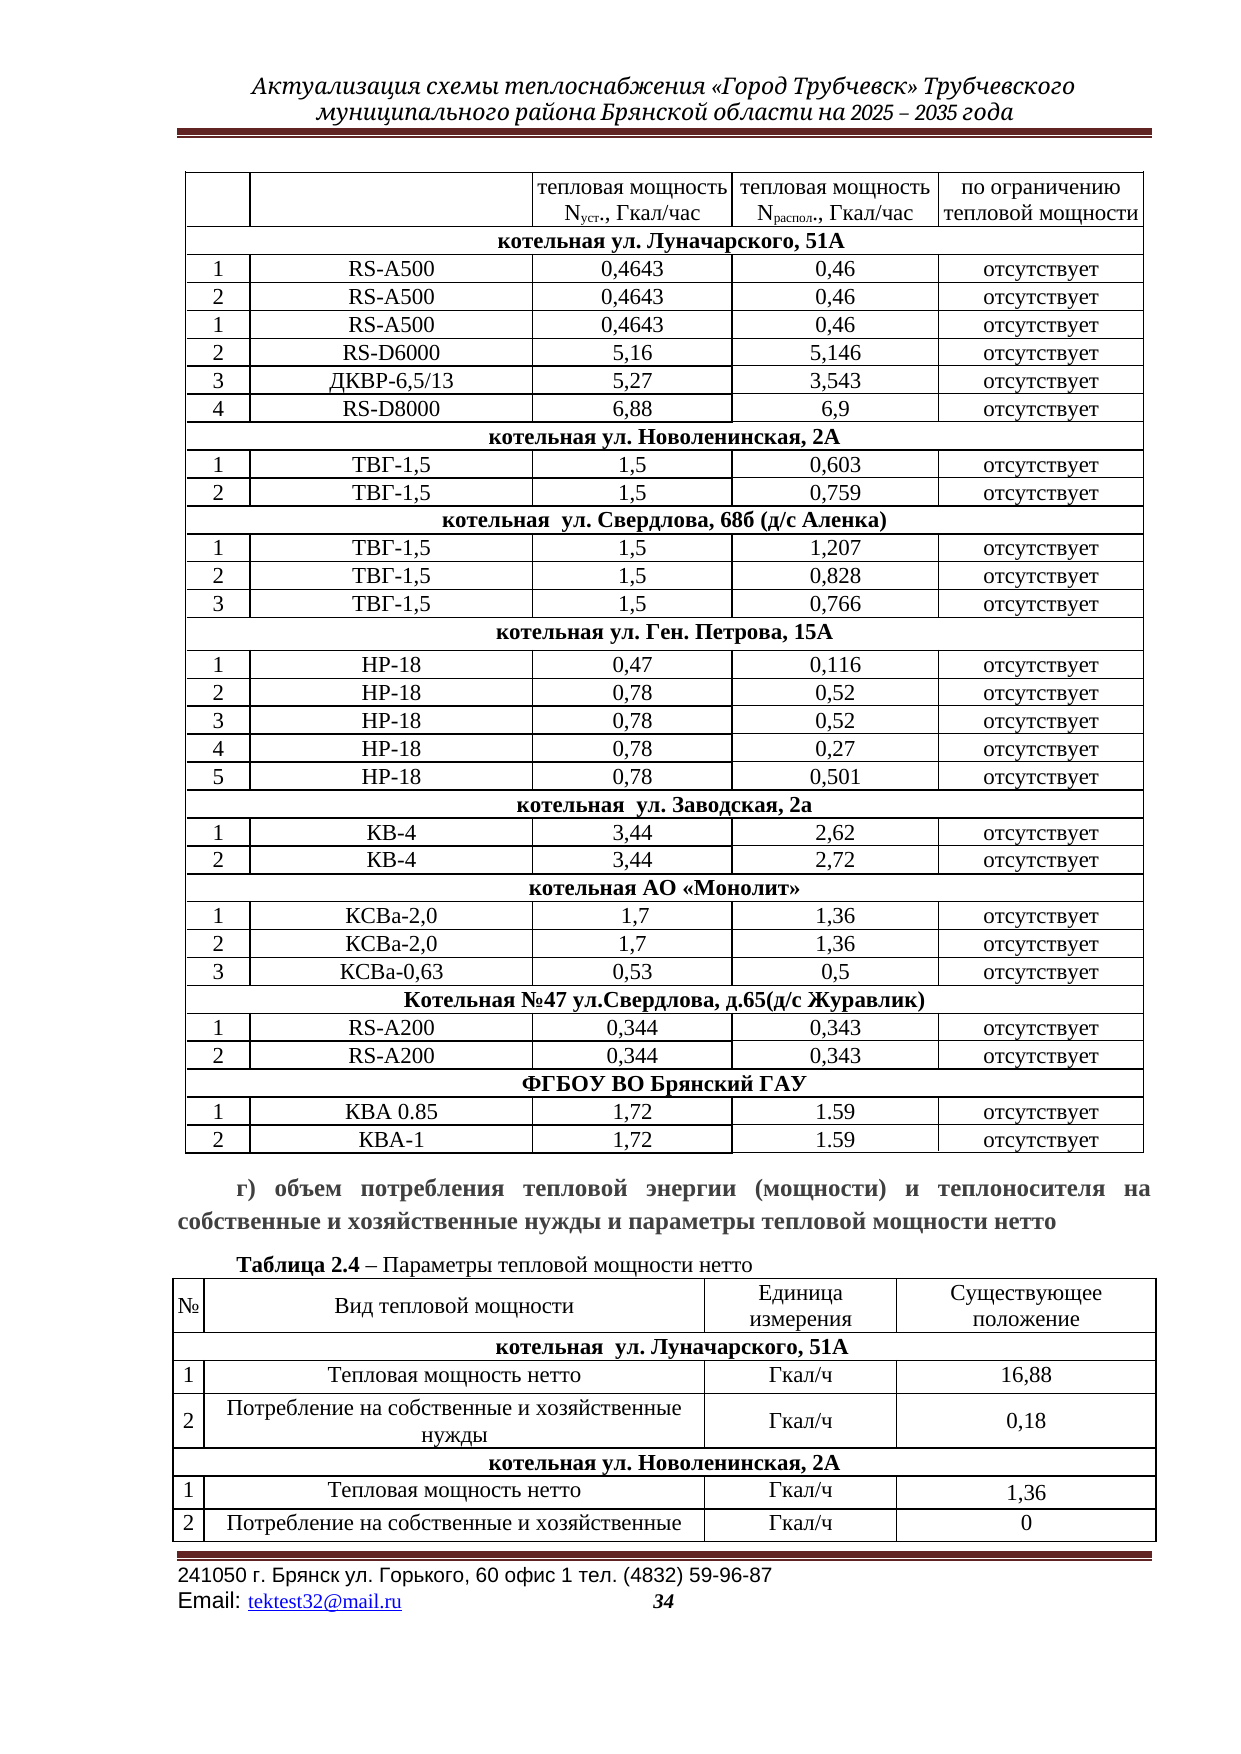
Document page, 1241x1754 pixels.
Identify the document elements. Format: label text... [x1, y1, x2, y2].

table_cell отсутствует [939, 394, 1143, 421]
table_cell 1 [174, 1477, 203, 1508]
table_cell 2 [186, 930, 249, 957]
table_cell КВ-4 [251, 819, 532, 845]
table_cell 5,146 [733, 339, 938, 365]
table_cell 2,72 [733, 846, 938, 873]
table_cell отсутствует [939, 679, 1143, 705]
table_cell ТВГ-1,5 [251, 451, 532, 477]
table_cell 3 [186, 366, 249, 393]
table_cell отсутствует [939, 1014, 1143, 1040]
table_cell 1 [186, 651, 249, 677]
table_cell Тепловая мощность нетто [205, 1477, 704, 1508]
table_cell 4 [186, 734, 249, 761]
table_cell 2 [186, 1041, 249, 1068]
table_cell 0,47 [533, 651, 731, 677]
table_cell 0,53 [533, 958, 731, 984]
table_cell 0,78 [533, 707, 731, 733]
table_cell 3,44 [533, 819, 731, 845]
table_cell отсутствует [939, 762, 1143, 789]
table_cell RS-A200 [251, 1014, 532, 1040]
table_cell НР-18 [251, 651, 532, 677]
table_cell 1 [186, 902, 249, 929]
table_cell 1,36 [733, 902, 938, 929]
table_cell RS-A500 [251, 311, 532, 337]
table_cell RS-D8000 [251, 395, 532, 421]
table_cell НР-18 [251, 679, 532, 705]
table_cell КСВа-2,0 [251, 930, 532, 957]
table_cell НР-18 [251, 707, 532, 733]
table_cell отсутствует [939, 734, 1143, 761]
table_cell Гкал/ч [705, 1361, 896, 1393]
table_cell НР-18 [251, 763, 532, 789]
table_cell 1,207 [733, 535, 938, 561]
table_cell отсутствует [939, 1098, 1143, 1124]
table_cell котельная ул. Ген. Петрова, 15А [186, 618, 1143, 649]
table_cell 16,88 [897, 1361, 1155, 1393]
table_cell КВ-4 [251, 847, 532, 873]
table_cell 0,46 [733, 255, 938, 282]
table_cell отсутствует [939, 930, 1143, 957]
table_cell 1.59 [733, 1125, 938, 1152]
table_cell 0,344 [533, 1042, 731, 1068]
table_cell ФГБОУ ВО Брянский ГАУ [186, 1069, 1143, 1096]
table_cell 1,7 [533, 930, 731, 957]
table_cell 0,46 [733, 283, 938, 309]
table_cell ТВГ-1,5 [251, 479, 532, 505]
table_cell 5,16 [533, 339, 731, 365]
table_header № [174, 1279, 203, 1332]
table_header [733, 173, 938, 226]
table_cell отсутствует [939, 311, 1143, 337]
table_cell Гкал/ч [705, 1394, 896, 1447]
table_cell 2 [186, 478, 249, 505]
table_cell Гкал/ч [705, 1477, 896, 1508]
table_header Вид тепловой мощности [205, 1279, 704, 1332]
table_cell 1,36 [733, 930, 938, 957]
table_cell КВА-1 [251, 1126, 532, 1152]
table_cell отсутствует [939, 1041, 1143, 1068]
table_cell 0,343 [733, 1041, 938, 1068]
table_cell котельная ул. Луначарского, 51А [186, 227, 1143, 254]
table_cell 0,5 [733, 958, 938, 984]
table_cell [205, 1510, 704, 1541]
table_cell 1.59 [733, 1098, 938, 1124]
table_cell 0,501 [733, 762, 938, 789]
table_cell 6,88 [533, 395, 731, 421]
table_cell RS-A500 [251, 283, 532, 309]
table_header Единица измерения [705, 1279, 896, 1332]
table_cell 1,7 [533, 902, 731, 929]
table_cell котельная ул. Новоленинская, 2А [186, 422, 1143, 449]
table_cell котельная ул. Заводская, 2а [186, 790, 1143, 817]
table_cell 0,344 [533, 1014, 731, 1040]
table_cell отсутствует [939, 902, 1143, 929]
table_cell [205, 1394, 704, 1447]
table_cell Гкал/ч [705, 1510, 896, 1541]
table_cell 0,766 [733, 590, 938, 617]
table_cell 1 [186, 1097, 249, 1124]
table_cell 0,828 [733, 562, 938, 589]
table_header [533, 173, 731, 226]
table_cell 2 [186, 679, 249, 705]
table_cell 0,603 [733, 451, 938, 477]
table_cell Тепловая мощность нетто [205, 1361, 704, 1393]
table_cell 2 [186, 562, 249, 589]
table_cell 1 [174, 1361, 203, 1393]
table_cell 2 [186, 846, 249, 873]
table_cell отсутствует [939, 819, 1143, 845]
table_cell 1,72 [533, 1126, 731, 1152]
table_cell 1,5 [533, 535, 731, 561]
table_cell 0,52 [733, 679, 938, 705]
table_cell 0,18 [897, 1394, 1155, 1447]
table_cell отсутствует [939, 339, 1143, 365]
table_cell отсутствует [939, 590, 1143, 617]
table_cell 1,5 [533, 479, 731, 505]
table_cell котельная ул. Луначарского, 51А [174, 1333, 1155, 1360]
table_cell отсутствует [939, 478, 1143, 505]
table_cell 1 [186, 450, 249, 477]
table_cell 1,5 [533, 451, 731, 477]
table_cell 1 [186, 311, 249, 337]
table_cell 4 [186, 394, 249, 421]
table_cell ТВГ-1,5 [251, 535, 532, 561]
table_cell ТВГ-1,5 [251, 590, 532, 617]
table_cell 2 [174, 1510, 203, 1541]
table_cell ТВГ-1,5 [251, 562, 532, 589]
table_cell котельная АО «Монолит» [186, 874, 1143, 901]
table_cell ДКВР-6,5/13 [251, 367, 532, 393]
table_cell 0,116 [733, 651, 938, 677]
table_cell отсутствует [939, 706, 1143, 733]
table_cell 1,5 [533, 590, 731, 617]
table_cell 1,36 [897, 1477, 1155, 1508]
list Таблица 2.4 – Параметры тепловой мощности нетто [177, 1251, 1152, 1278]
table_cell 0,4643 [533, 283, 731, 309]
table_cell Котельная №47 ул.Свердлова, д.65(д/с Журавлик) [186, 986, 1143, 1012]
table_cell RS-A200 [251, 1042, 532, 1068]
table_cell котельная ул. Новоленинская, 2А [174, 1449, 1155, 1475]
table_header Существующее положение [897, 1279, 1155, 1332]
table_cell 1,72 [533, 1098, 731, 1124]
table_cell 0,78 [533, 763, 731, 789]
table_cell отсутствует [939, 562, 1143, 589]
table_cell отсутствует [939, 366, 1143, 393]
table_cell 5,27 [533, 367, 731, 393]
table_cell 0,343 [733, 1014, 938, 1040]
table_cell 0 [897, 1510, 1155, 1541]
table_cell RS-D6000 [251, 339, 532, 365]
table_cell отсутствует [939, 255, 1143, 282]
table_cell отсутствует [939, 651, 1143, 677]
table_cell 5 [186, 762, 249, 789]
table_cell 1 [186, 255, 249, 282]
table_header № котла [186, 173, 249, 226]
subtitle г) объем потребления тепловой энергии (мощности) и теплоносителя на собственные и хозяйственные нужды и параметры тепловой мощности нетто [177, 1173, 1152, 1234]
table_cell 0,4643 [533, 311, 731, 337]
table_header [939, 173, 1143, 226]
table_cell 1,5 [533, 562, 731, 589]
table_cell 2 [174, 1394, 203, 1447]
table_cell 0,759 [733, 478, 938, 505]
table_cell 2 [186, 1125, 249, 1152]
table_cell НР-18 [251, 735, 532, 761]
table_cell отсутствует [939, 451, 1143, 477]
table_cell 3 [186, 706, 249, 733]
table_cell 0,78 [533, 735, 731, 761]
table_cell 3,44 [533, 847, 731, 873]
table_cell 3 [186, 590, 249, 617]
table_cell 1 [186, 1014, 249, 1040]
table_cell отсутствует [939, 958, 1143, 984]
table_cell отсутствует [939, 1125, 1143, 1152]
table_cell отсутствует [939, 846, 1143, 873]
table_cell 2 [186, 339, 249, 365]
table_cell котельная ул. Свердлова, 68б (д/с Аленка) [186, 506, 1143, 533]
table_cell 1 [186, 818, 249, 845]
table_cell 0,46 [733, 311, 938, 337]
table_cell КВА 0.85 [251, 1098, 532, 1124]
table_cell 6,9 [733, 394, 938, 421]
table_cell 0,78 [533, 679, 731, 705]
table_cell 2,62 [733, 819, 938, 845]
table_cell 2 [186, 283, 249, 309]
table_cell 3 [186, 958, 249, 984]
table_cell 0,27 [733, 734, 938, 761]
table_cell отсутствует [939, 283, 1143, 309]
table_cell 0,4643 [533, 255, 731, 282]
table_cell КСВа-0,63 [251, 958, 532, 984]
table_cell 3,543 [733, 366, 938, 393]
table_cell КСВа-2,0 [251, 902, 532, 929]
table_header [251, 173, 532, 226]
table_cell отсутствует [939, 535, 1143, 561]
table_cell RS-A500 [251, 255, 532, 282]
table_cell 0,52 [733, 706, 938, 733]
table_cell 1 [186, 534, 249, 561]
